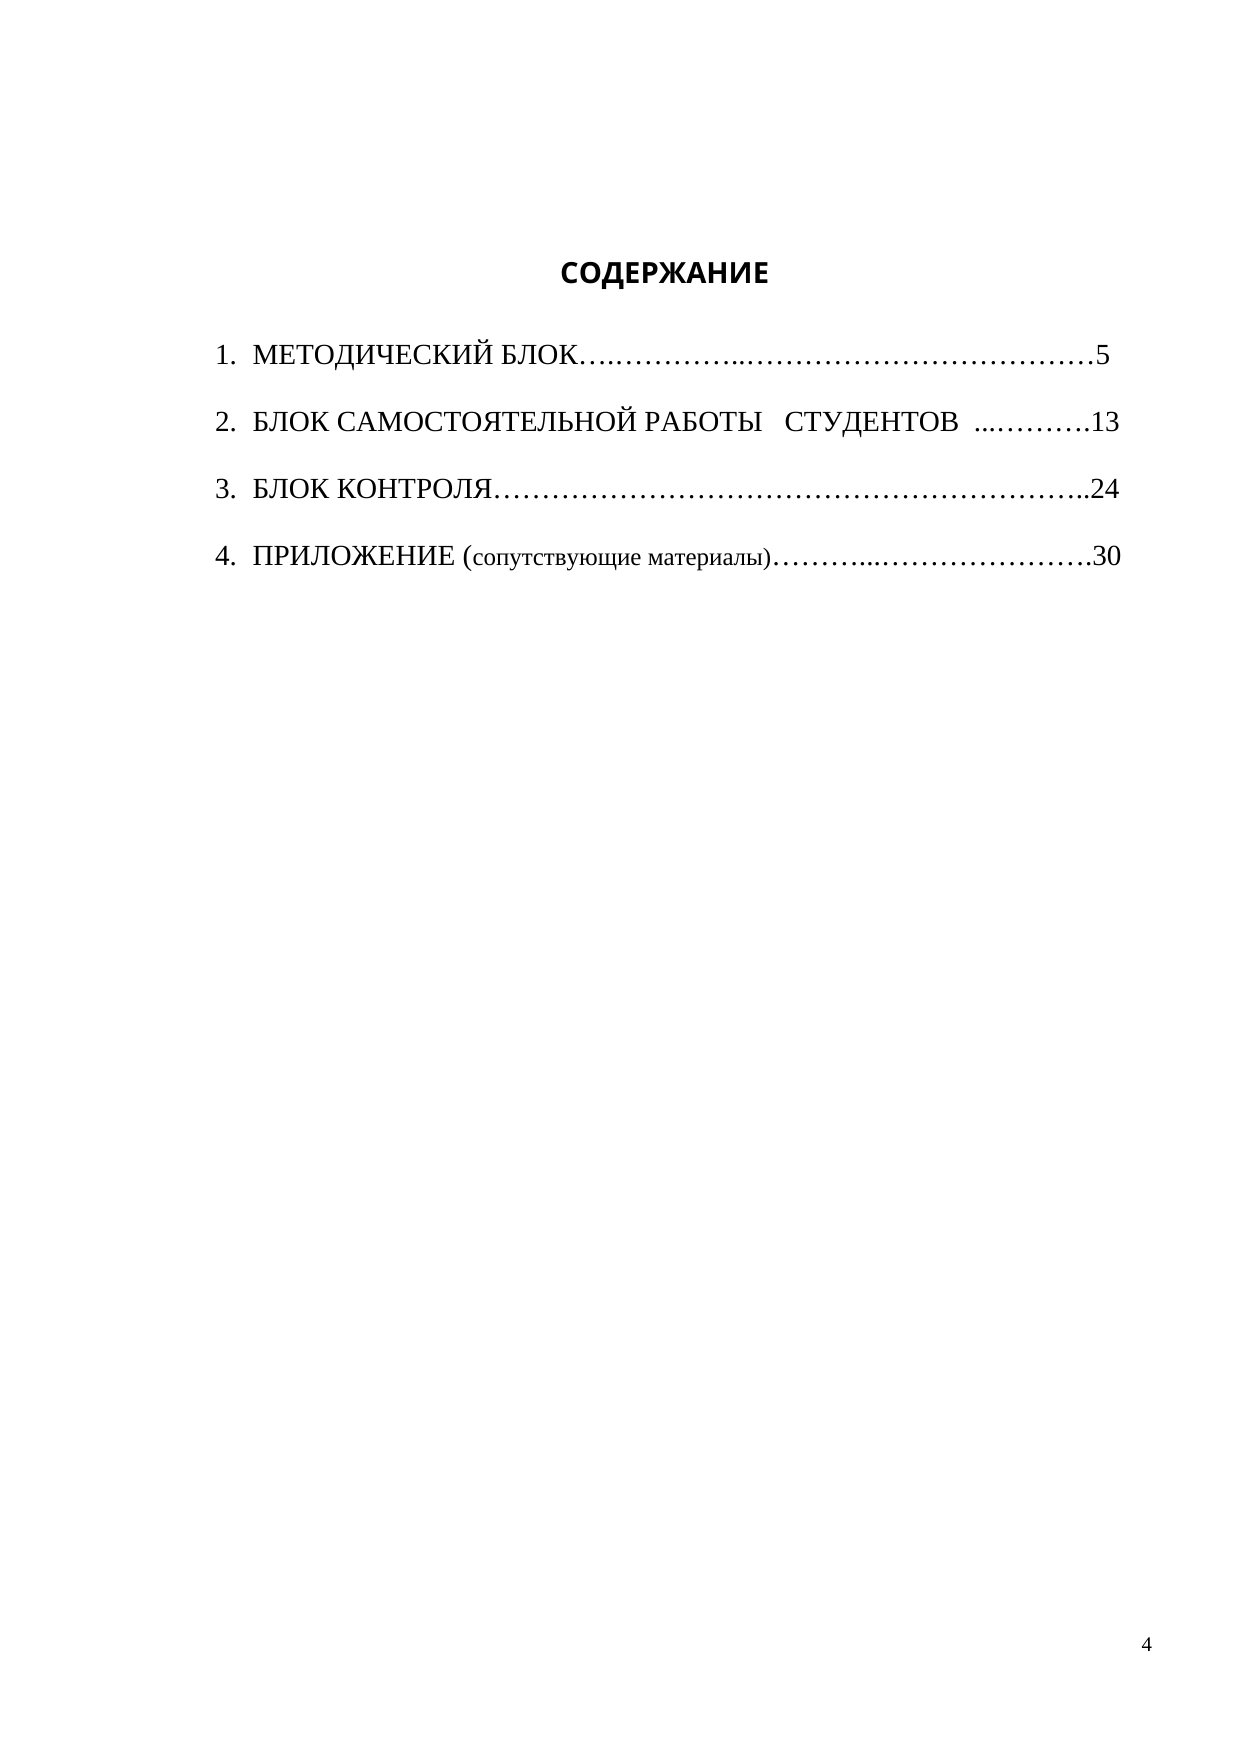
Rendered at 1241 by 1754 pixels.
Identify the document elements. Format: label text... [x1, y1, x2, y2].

list ПРИЛОЖЕНИЕ (сопутствующие материалы)………...………………….30 [215, 538, 1152, 572]
list МЕТОДИЧЕСКИЙ БЛОК….…………..………………………………5 [215, 337, 1152, 371]
list БЛОК КОНТРОЛЯ……………………………………………………..24 [215, 471, 1152, 505]
list БЛОК САМОСТОЯТЕЛЬНОЙ РАБОТЫ СТУДЕНТОВ ...……….13 [215, 404, 1152, 438]
text СОДЕРЖАНИЕ [177, 253, 1152, 292]
